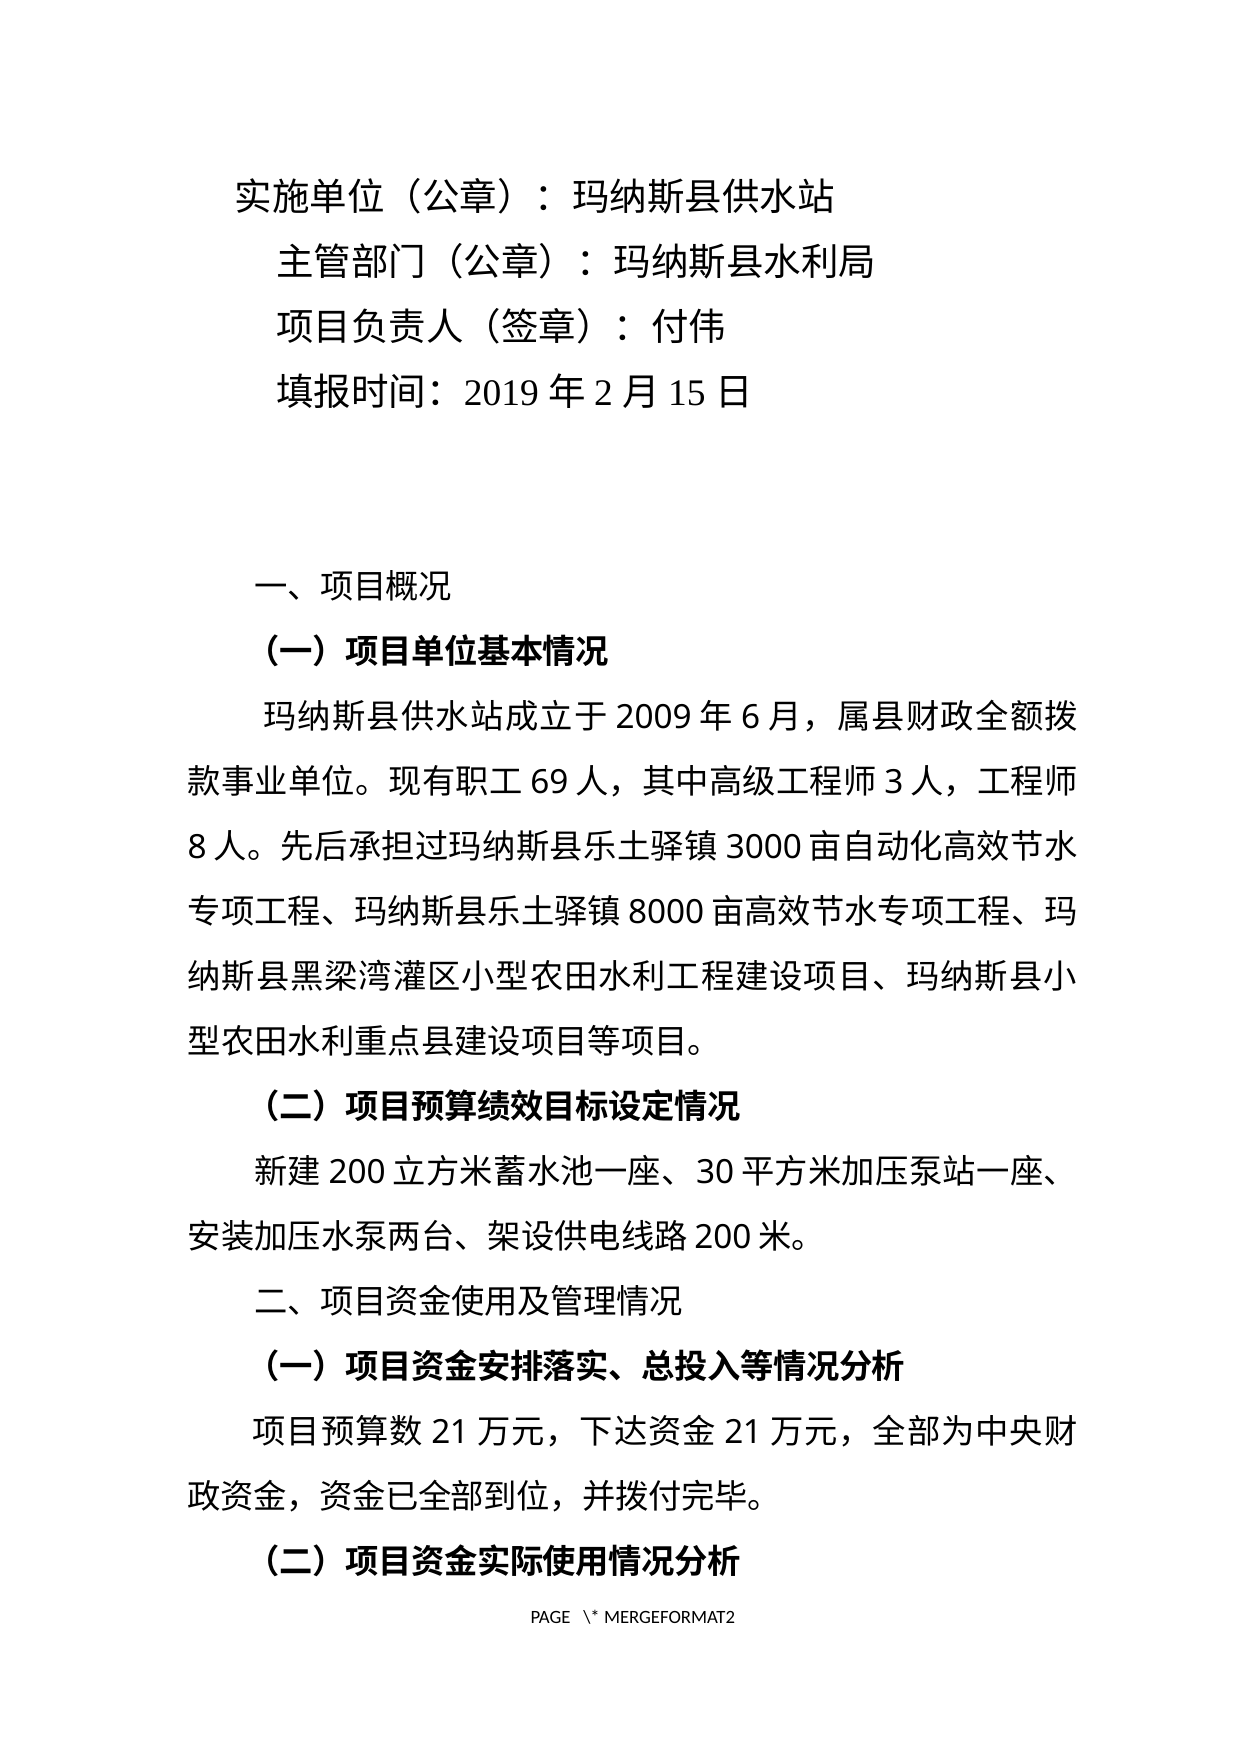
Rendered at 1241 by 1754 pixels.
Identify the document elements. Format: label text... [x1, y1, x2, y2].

text 新建200立方米蓄水池一座、30平方米加压泵站一座、安装加压水泵两台、架设供电线路200米。 [187, 1137, 1078, 1267]
text 实施单位（公章）：玛纳斯县供水站 [187, 162, 1078, 227]
text 玛纳斯县供水站成立于2009年6月，属县财政全额拨款事业单位。现有职工69人，其中高级工程师3人，工程师8人。先后承担过玛纳斯县乐土驿镇3000亩自动化高效节水专项工程、玛纳斯县乐土驿镇8000亩高效节水专项工程、玛纳斯县黑梁湾灌区小型农田水利工程建设项目、玛纳斯县小型农田水利重点县建设项目等项目。 [187, 682, 1078, 1072]
text 项目预算数21万元，下达资金21万元，全部为中央财政资金，资金已全部到位，并拨付完毕。 [187, 1397, 1078, 1527]
text （二）项目资金实际使用情况分析 [187, 1527, 1078, 1592]
text 填报时间：2019 年 2 月 15 日 [187, 357, 1078, 422]
text （二）项目预算绩效目标设定情况 [187, 1072, 1078, 1137]
text 一、项目概况 [187, 552, 1078, 617]
text 项目负责人（签章）：付伟 [187, 292, 1078, 357]
text （一）项目资金安排落实、总投入等情况分析 [187, 1332, 1078, 1397]
text （一）项目单位基本情况 [187, 617, 1078, 682]
text 二、项目资金使用及管理情况 [187, 1267, 1078, 1332]
text 主管部门（公章）：玛纳斯县水利局 [187, 227, 1078, 292]
